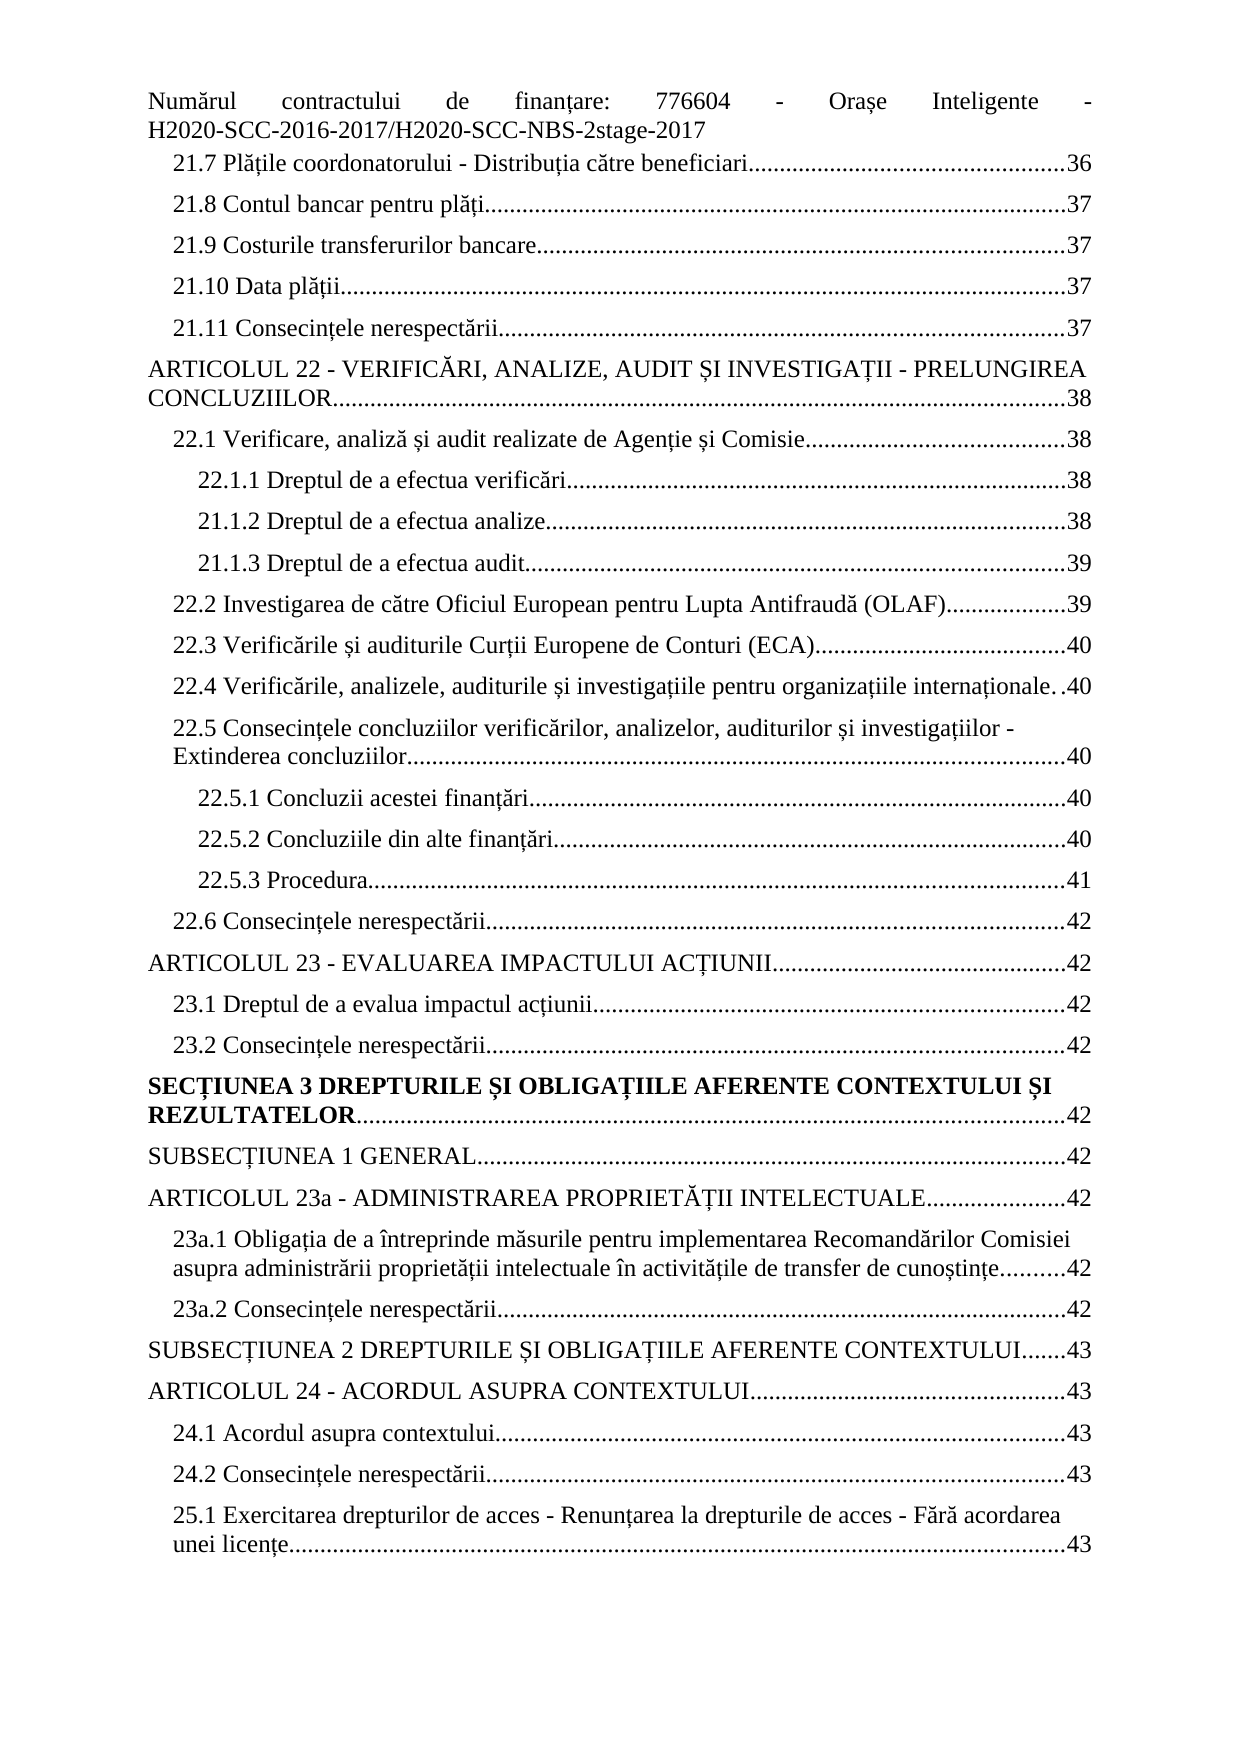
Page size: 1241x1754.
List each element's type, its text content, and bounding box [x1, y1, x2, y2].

text 23.1 Dreptul de a evalua impactul acțiunii 42 [173, 989, 1093, 1018]
text 21.1.2 Dreptul de a efectua analize 38 [198, 506, 1093, 535]
text 22.1.1 Dreptul de a efectua verificări 38 [198, 465, 1093, 494]
text 23a.1 Obligația de a întreprinde măsurile pentru implementarea Recomandărilor Comisiei asupra administrării proprietății intelectuale în activitățile de transfer de cunoștințe 42 [173, 1224, 1093, 1281]
text 21.10 Data plății 37 [173, 271, 1093, 300]
text ARTICOLUL 24 - ACORDUL ASUPRA CONTEXTULUI 43 [148, 1376, 1093, 1405]
text 21.7 Plățile coordonatorului - Distribuția către beneficiari 36 [173, 148, 1093, 176]
text 22.5.3 Procedura 41 [198, 865, 1093, 894]
text ARTICOLUL 22 - VERIFICĂRI, ANALIZE, AUDIT ȘI INVESTIGAȚII - PRELUNGIREA CONCLUZIILOR 38 [148, 354, 1093, 411]
text SUBSECȚIUNEA 1 GENERAL 42 [148, 1141, 1093, 1170]
text 21.9 Costurile transferurilor bancare 37 [173, 230, 1093, 259]
text SUBSECȚIUNEA 2 DREPTURILE ȘI OBLIGAȚIILE AFERENTE CONTEXTULUI 43 [148, 1335, 1093, 1364]
text 22.4 Verificările, analizele, auditurile și investigațiile pentru organizațiile internaționale 40 [173, 671, 1093, 700]
text 21.8 Contul bancar pentru plăți 37 [173, 189, 1093, 218]
text 22.6 Consecințele nerespectării 42 [173, 906, 1093, 935]
text 22.5.2 Concluziile din alte finanțări 40 [198, 824, 1093, 853]
text 22.5.1 Concluzii acestei finanțări 40 [198, 783, 1093, 811]
text ARTICOLUL 23 - EVALUAREA IMPACTULUI ACȚIUNII 42 [148, 948, 1093, 976]
text 22.3 Verificările și auditurile Curții Europene de Conturi (ECA) 40 [173, 630, 1093, 659]
text ARTICOLUL 23a - ADMINISTRAREA PROPRIETĂȚII INTELECTUALE 42 [148, 1183, 1093, 1211]
text 22.2 Investigarea de către Oficiul European pentru Lupta Antifraudă (OLAF) 39 [173, 589, 1093, 618]
text 21.1.3 Dreptul de a efectua audit 39 [198, 548, 1093, 576]
text 23a.2 Consecințele nerespectării 42 [173, 1294, 1093, 1323]
text 22.1 Verificare, analiză și audit realizate de Agenție și Comisie 38 [173, 424, 1093, 453]
text 22.5 Consecințele concluziilor verificărilor, analizelor, auditurilor și investigațiilor - Extinderea concluziilor 40 [173, 713, 1093, 770]
text 24.2 Consecințele nerespectării 43 [173, 1459, 1093, 1488]
text 24.1 Acordul asupra contextului 43 [173, 1418, 1093, 1446]
text 21.11 Consecințele nerespectării 37 [173, 313, 1093, 341]
text 23.2 Consecințele nerespectării 42 [173, 1030, 1093, 1059]
text SECȚIUNEA 3 DREPTURILE ȘI OBLIGAȚIILE AFERENTE CONTEXTULUI ȘI REZULTATELOR 42 [148, 1071, 1093, 1129]
text 25.1 Exercitarea drepturilor de acces - Renunțarea la drepturile de acces - Fără acordarea unei licențe 43 [173, 1500, 1093, 1558]
